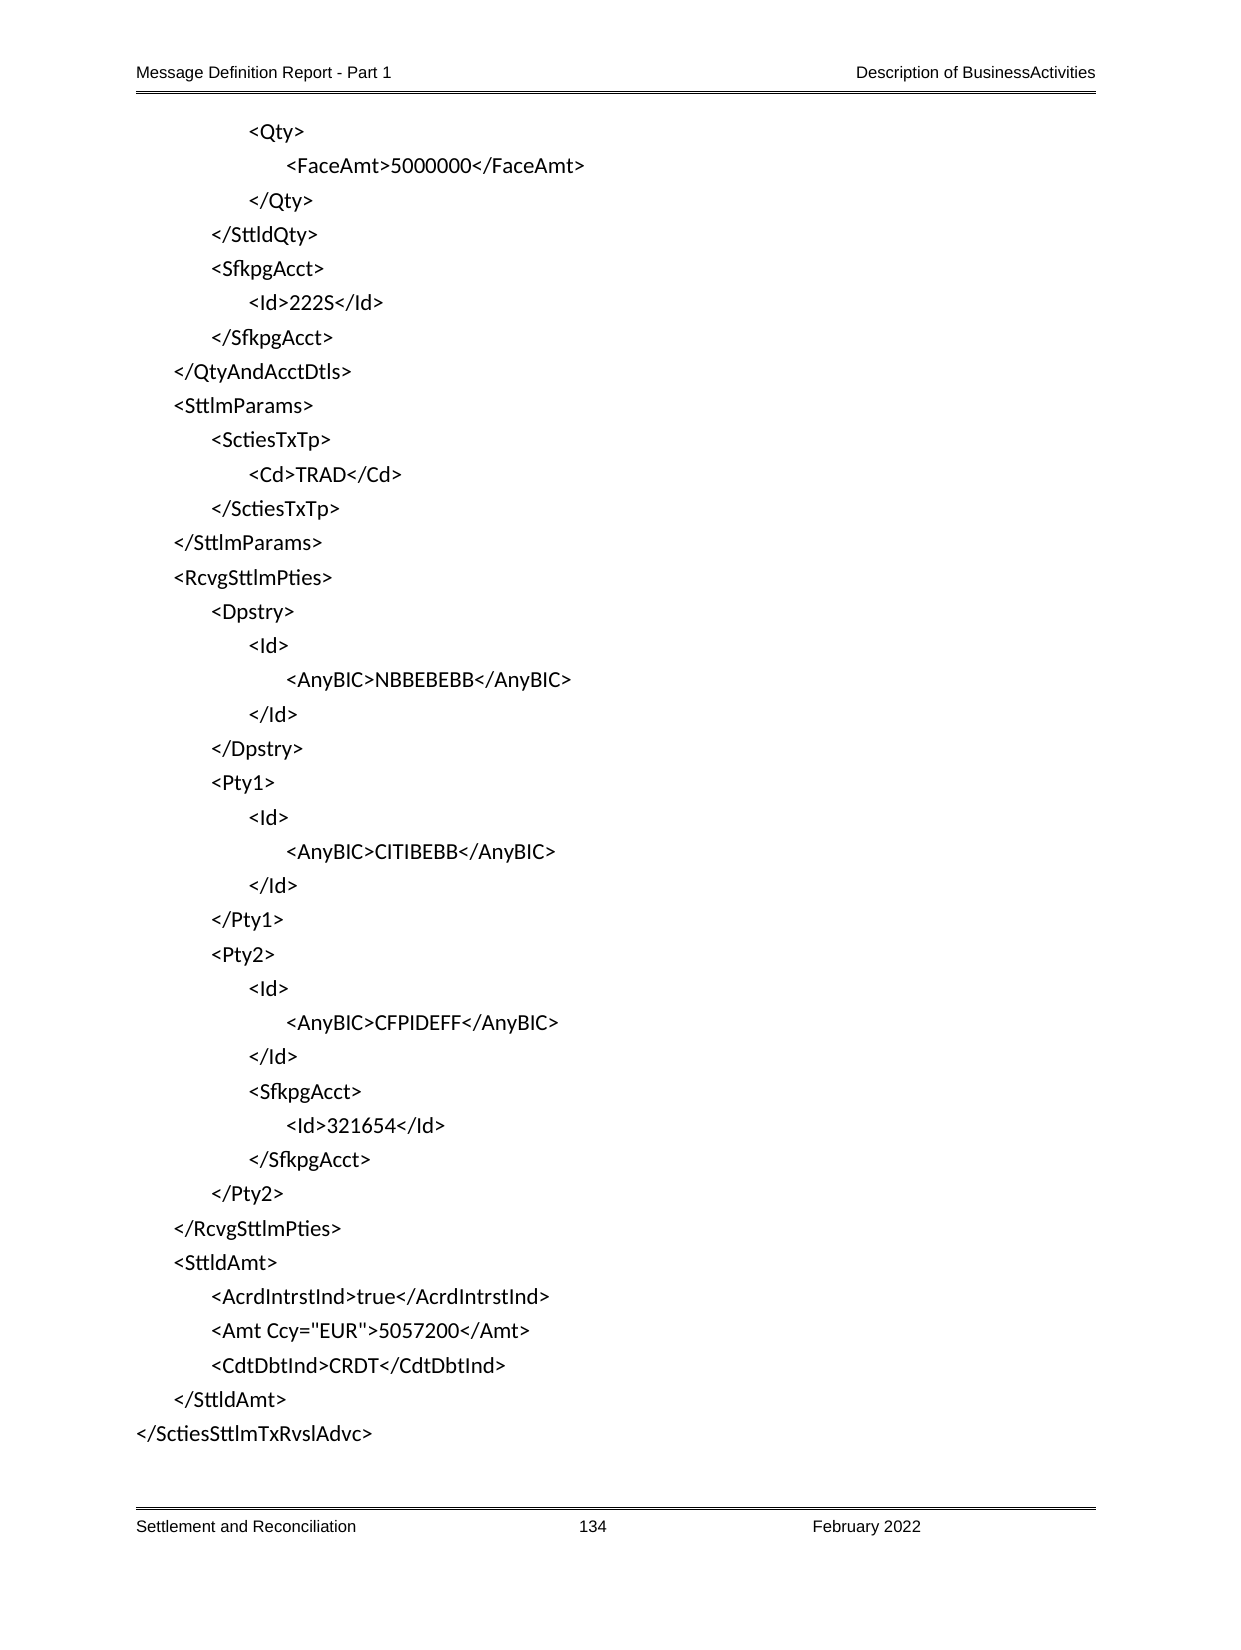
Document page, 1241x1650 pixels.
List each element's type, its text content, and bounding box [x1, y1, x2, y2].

text </SctiesTxTp> [136, 494, 1104, 522]
text </Dpstry> [136, 734, 1104, 762]
text <Pty1> [136, 768, 1104, 796]
text <SttldAmt> [136, 1248, 1104, 1276]
text <SttlmParams> [136, 391, 1104, 419]
text <FaceAmt>5000000</FaceAmt> [136, 151, 1104, 179]
text </Id> [136, 871, 1104, 899]
text <AnyBIC>CFPIDEFF</AnyBIC> [136, 1008, 1104, 1036]
text </SctiesSttlmTxRvslAdvc> [136, 1419, 1104, 1447]
text <CdtDbtInd>CRDT</CdtDbtInd> [136, 1351, 1104, 1379]
text <SfkpgAcct> [136, 254, 1104, 282]
text </SfkpgAcct> [136, 323, 1104, 351]
text <AnyBIC>NBBEBEBB</AnyBIC> [136, 666, 1104, 693]
text <SfkpgAcct> [136, 1077, 1104, 1105]
text </Id> [136, 1042, 1104, 1071]
text <AcrdIntrstInd>true</AcrdIntrstInd> [136, 1282, 1104, 1310]
text </QtyAndAcctDtls> [136, 357, 1104, 385]
text <Id>321654</Id> [136, 1111, 1104, 1139]
text </Pty2> [136, 1179, 1104, 1208]
text </SfkpgAcct> [136, 1145, 1104, 1173]
text </RcvgSttlmPties> [136, 1214, 1104, 1242]
text <Dpstry> [136, 597, 1104, 625]
text </Pty1> [136, 905, 1104, 933]
text <Cd>TRAD</Cd> [136, 460, 1104, 488]
text </Qty> [136, 186, 1104, 214]
text <Qty> [136, 117, 1104, 145]
text </Id> [136, 700, 1104, 728]
text <RcvgSttlmPties> [136, 563, 1104, 591]
text <Id> [136, 631, 1104, 659]
text <Id> [136, 803, 1104, 831]
text <Id>222S</Id> [136, 288, 1104, 317]
text <Id> [136, 974, 1104, 1002]
text </SttldQty> [136, 220, 1104, 248]
text </SttlmParams> [136, 528, 1104, 556]
text <Amt Ccy="EUR">5057200</Amt> [136, 1317, 1104, 1345]
text <Pty2> [136, 940, 1104, 968]
text </SttldAmt> [136, 1385, 1104, 1413]
text <AnyBIC>CITIBEBB</AnyBIC> [136, 837, 1104, 865]
text <SctiesTxTp> [136, 426, 1104, 454]
